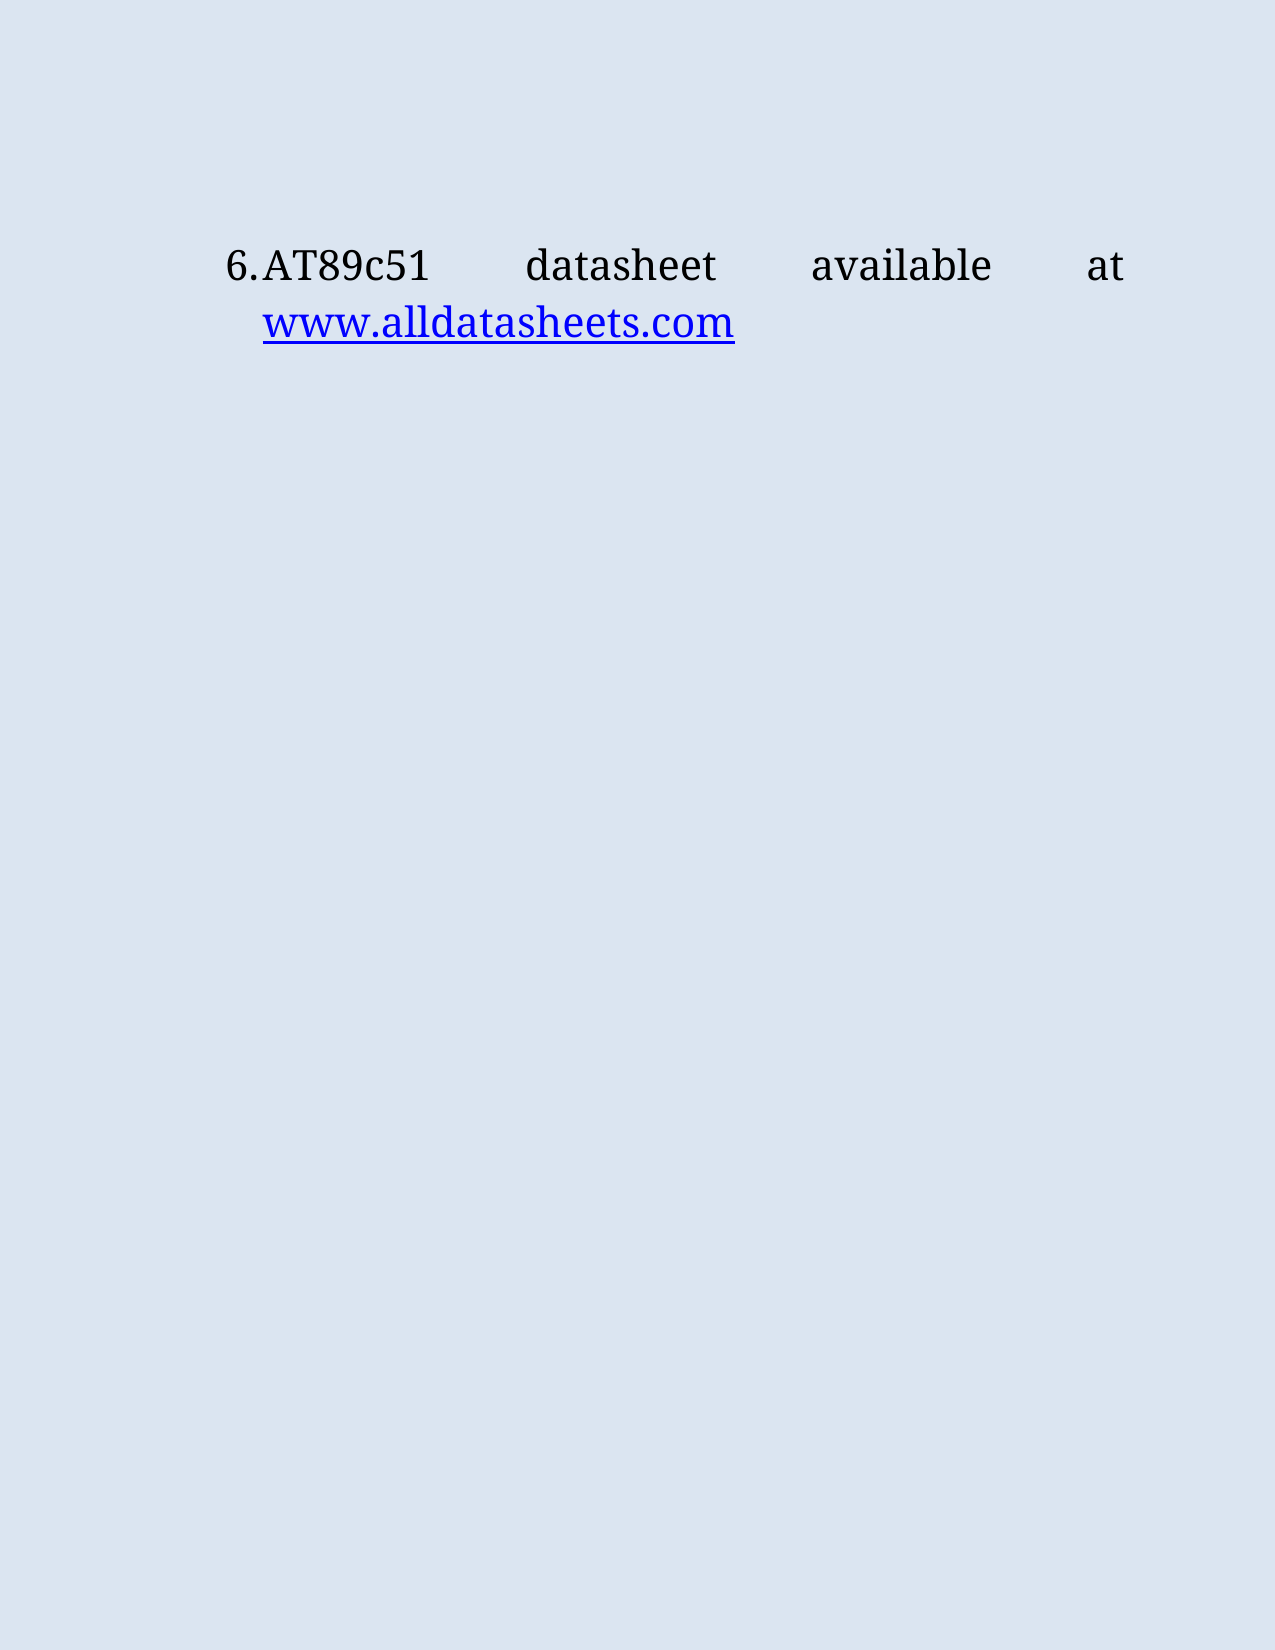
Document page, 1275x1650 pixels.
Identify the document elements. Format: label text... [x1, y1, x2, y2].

list AT89c51 datasheet available at www.alldatasheets.com [225, 236, 1125, 349]
